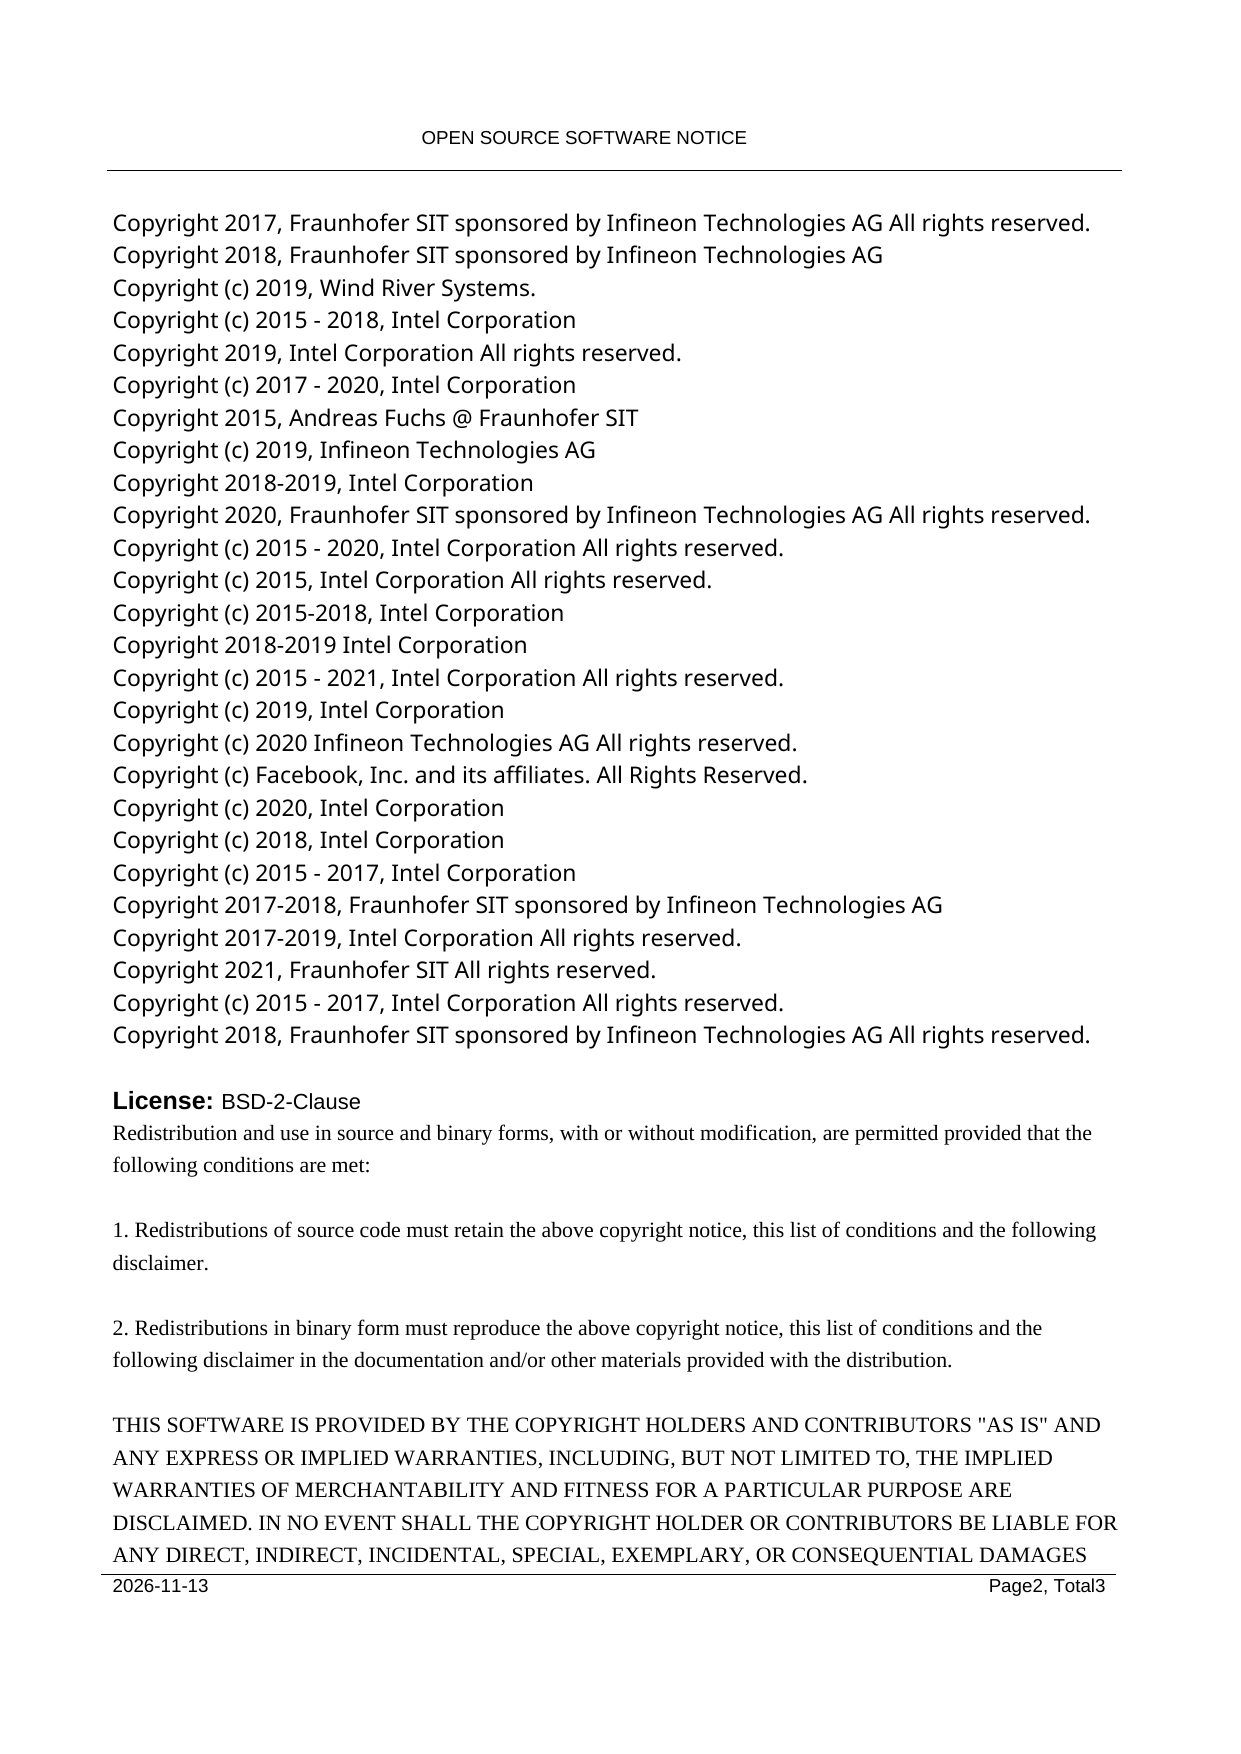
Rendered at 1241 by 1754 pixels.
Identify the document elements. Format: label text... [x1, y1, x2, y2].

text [112, 206, 1128, 1084]
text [112, 1116, 1128, 1571]
text License: BSD-2-Clause [112, 1084, 1128, 1116]
